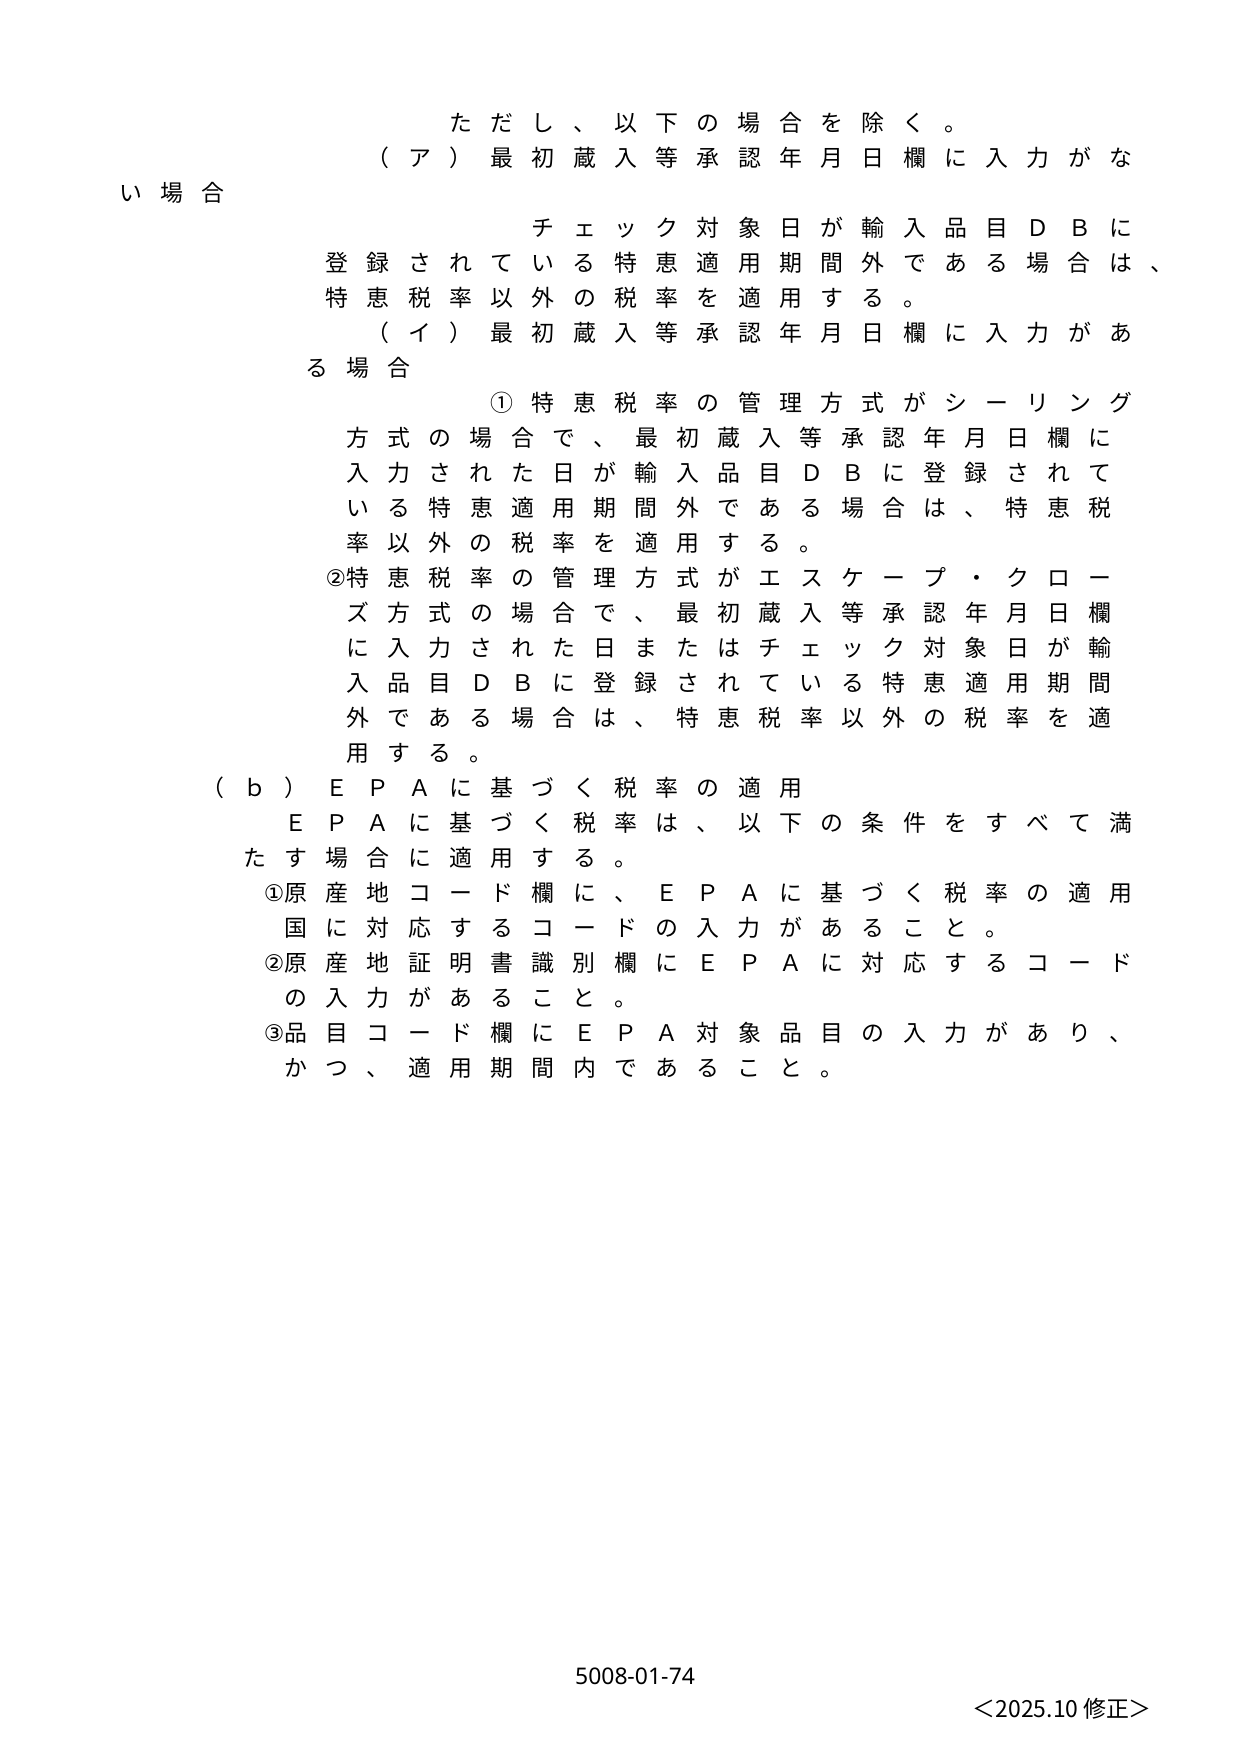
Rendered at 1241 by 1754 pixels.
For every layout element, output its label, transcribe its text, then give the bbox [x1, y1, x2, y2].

text ①特恵税率の管理方式がシーリング方式の場合で、最初蔵入等承認年月日欄に入力された日が輸入品目ＤＢに登録されている特恵適用期間外である場合は、特恵税率以外の税率を適用する。 [119, 384, 1150, 559]
text （ｂ）ＥＰＡに基づく税率の適用 [119, 769, 1150, 804]
text （ア）最初蔵入等承認年月日欄に入力がない場合 [119, 139, 1150, 209]
text （イ）最初蔵入等承認年月日欄に入力がある場合 [119, 314, 1150, 384]
text チェック対象日が輸入品目ＤＢに登録されている特恵適用期間外である場合は、特恵税率以外の税率を適用する。 [119, 209, 1150, 314]
text ＥＰＡに基づく税率は、以下の条件をすべて満たす場合に適用する。 [222, 804, 1150, 874]
text ②特恵税率の管理方式がエスケープ・クローズ方式の場合で、最初蔵入等承認年月日欄に入力された日またはチェック対象日が輸入品目ＤＢに登録されている特恵適用期間外である場合は、特恵税率以外の税率を適用する。 [305, 559, 1150, 769]
text ただし、以下の場合を除く。 [119, 104, 1150, 139]
text ①原産地コード欄に、ＥＰＡに基づく税率の適用国に対応するコードの入力があること。 [246, 874, 1150, 944]
text ②原産地証明書識別欄にＥＰＡに対応するコードの入力があること。 [246, 944, 1150, 1014]
text ③品目コード欄にＥＰＡ対象品目の入力があり、かつ、適用期間内であること。 [246, 1014, 1150, 1084]
